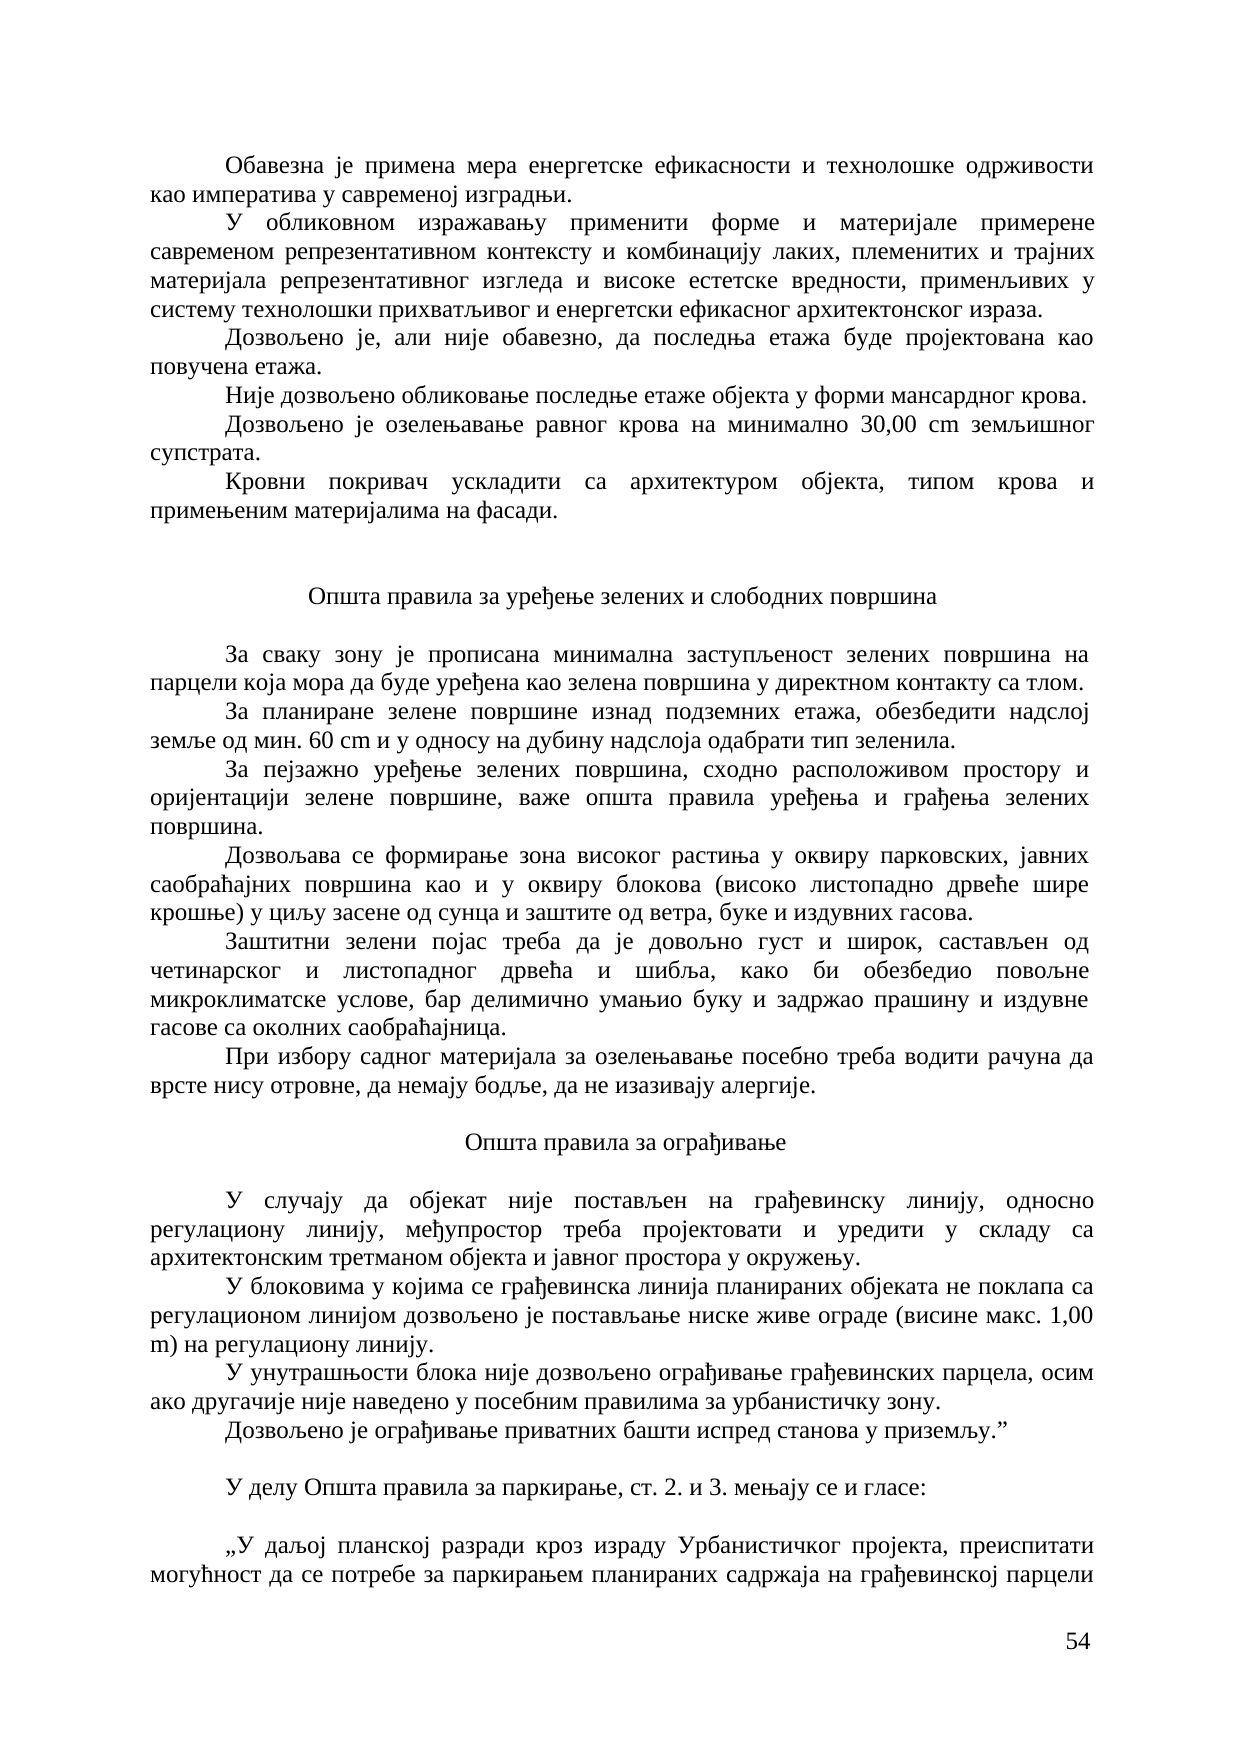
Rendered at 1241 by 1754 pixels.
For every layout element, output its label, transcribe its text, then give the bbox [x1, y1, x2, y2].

text Општа правила за ограђивање [150, 1127, 1095, 1156]
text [150, 1530, 1095, 1587]
text Кровни покривач ускладити са архитектуром објекта, типом крова и примењеним материјалима на фасади. [150, 466, 1095, 524]
text Дозвољено је ограђивање приватних башти испред станова у приземљу.” [150, 1415, 1095, 1444]
text При избору садног материјала за озелењавање посебно треба водити рачуна да врсте нису отровне, да немају бодље, да не изазивају алергије. [150, 1041, 1095, 1099]
text Општа правила за уређење зелених и слободних површина [150, 581, 1095, 610]
text Дозвољено је, али није обавезно, да последња етажа буде пројектована као повучена етажа. [150, 322, 1095, 380]
text У обликовном изражавању применити форме и материјале примерене савременом репрезентативном контексту и комбинацију лаких, племенитих и трајних материјала репрезентативног изгледа и високе естетске вредности, применљивих у систему технолошки прихватљивог и енергетски ефикасног архитектонског израза. [150, 207, 1095, 322]
text За сваку зону је прописана минимална заступљеност зелених површина на парцели која мора да буде уређена као зелена површина у директном контакту са тлом. [150, 639, 1090, 696]
text У блоковима у којима се грађевинска линија планираних објеката не поклапа са регулационом линијом дозвољено је постављање ниске живе ограде (висине макс. 1,00 m) на регулациону линију. [150, 1271, 1095, 1357]
text Заштитни зелени појас треба да је довољно густ и широк, састављен од четинарског и листопадног дрвећа и шибља, како би обезбедио повољне микроклиматске услове, бар делимично умањио буку и задржао прашину и издувне гасове са околних саобраћајница. [150, 926, 1090, 1041]
text Дозвољава се формирање зона високог растиња у оквиру парковских, јавних саобраћајних површина као и у оквиру блокова (високо листопадно дрвеће шире крошње) у циљу засене од сунца и заштите од ветра, буке и издувних гасова. [150, 840, 1090, 926]
text Дозвољено је озелењавање равног крова на минимално 30,00 cm земљишног супстрата. [150, 409, 1095, 466]
text За пејзажно уређење зелених површина, сходно расположивом простору и оријентацији зелене површине, важе општа правила уређења и грађења зелених површина. [150, 754, 1090, 840]
text У унутрашњости блока није дозвољено ограђивање грађевинских парцела, осим ако другачије није наведено у посебним правилима за урбанистичку зону. [150, 1357, 1095, 1415]
text У случају да објекат није постављен на грађевинску линију, односно регулациону линију, међупростор треба пројектовати и уредити у складу са архитектонским третманом објекта и јавног простора у окружењу. [150, 1185, 1095, 1271]
text Није дозвољено обликовање последње етаже објекта у форми мансардног крова. [150, 380, 1095, 409]
text За планиране зелене површине изнад подземних етажа, обезбедити надслој земље од мин. 60 cm и у односу на дубину надслоја одабрати тип зеленила. [150, 696, 1090, 754]
text Обавезна је примена мера енергетске ефикасности и технолошке одрживости као императива у савременој изградњи. [150, 150, 1095, 207]
text У делу Општа правила за паркирање, ст. 2. и 3. мењају се и гласе: [150, 1472, 1095, 1501]
